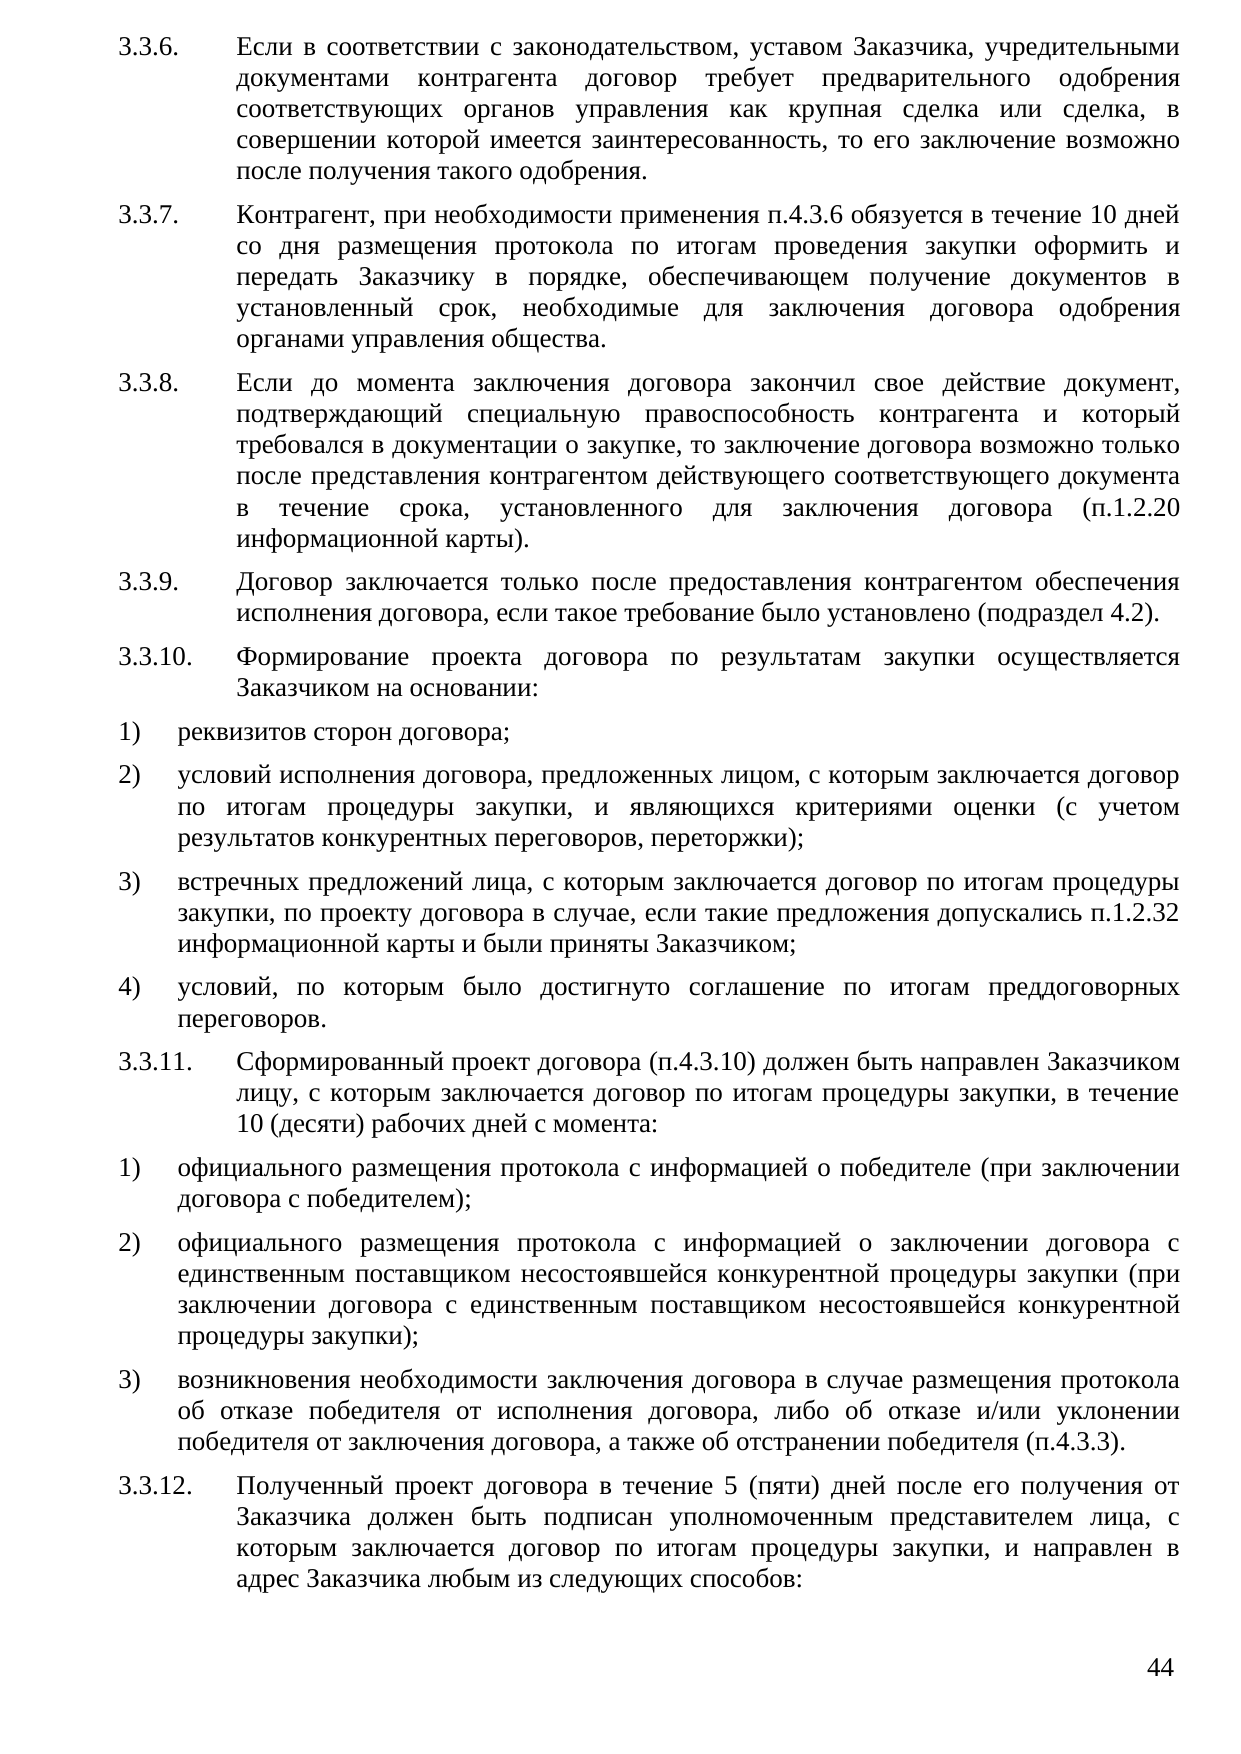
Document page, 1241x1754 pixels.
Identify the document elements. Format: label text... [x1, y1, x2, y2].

text Если в соответствии с законодательством, уставом Заказчика, учредительными документами контрагента договор требует предварительного одобрения соответствующих органов управления как крупная сделка или сделка, в совершении которой имеется заинтересованность, то его заключение возможно после получения такого одобрения. [118, 29, 1181, 185]
text Если до момента заключения договора закончил свое действие документ, подтверждающий специальную правоспособность контрагента и который требовался в документации о закупке, то заключение договора возможно только после представления контрагентом действующего соответствующего документа в течение срока, установленного для заключения договора (п.1.2.20 информационной карты). [118, 366, 1181, 553]
text Контрагент, при необходимости применения п.4.3.6 обязуется в течение 10 дней со дня размещения протокола по итогам проведения закупки оформить и передать Заказчику в порядке, обеспечивающем получение документов в установленный срок, необходимые для заключения договора одобрения органами управления общества. [118, 198, 1181, 353]
text Полученный проект договора в течение 5 (пяти) дней после его получения от Заказчика должен быть подписан уполномоченным представителем лица, с которым заключается договор по итогам процедуры закупки, и направлен в адрес Заказчика любым из следующих способов: [118, 1469, 1181, 1594]
text Договор заключается только после предоставления контрагентом обеспечения исполнения договора, если такое требование было установлено (подраздел 4.2). [118, 565, 1181, 628]
text реквизитов сторон договора; [118, 715, 1181, 746]
text Сформированный проект договора (п.4.3.10) должен быть направлен Заказчиком лицу, с которым заключается договор по итогам процедуры закупки, в течение 10 (десяти) рабочих дней с момента: [118, 1045, 1181, 1139]
text Формирование проекта договора по результатам закупки осуществляется Заказчиком на основании: [118, 640, 1181, 702]
text встречных предложений лица, с которым заключается договор по итогам процедуры закупки, по проекту договора в случае, если такие предложения допускались п.1.2.32 информационной карты и были приняты Заказчиком; [118, 864, 1181, 958]
text возникновения необходимости заключения договора в случае размещения протокола об отказе победителя от исполнения договора, либо об отказе и/или уклонении победителя от заключения договора, а также об отстранении победителя (п.4.3.3). [118, 1363, 1181, 1457]
text официального размещения протокола с информацией о заключении договора с единственным поставщиком несостоявшейся конкурентной процедуры закупки (при заключении договора с единственным поставщиком несостоявшейся конкурентной процедуры закупки); [118, 1226, 1181, 1351]
text официального размещения протокола с информацией о победителе (при заключении договора с победителем); [118, 1151, 1181, 1213]
text условий исполнения договора, предложенных лицом, с которым заключается договор по итогам процедуры закупки, и являющихся критериями оценки (с учетом результатов конкурентных переговоров, переторжки); [118, 759, 1181, 852]
text условий, по которым было достигнуто соглашение по итогам преддоговорных переговоров. [118, 971, 1181, 1033]
